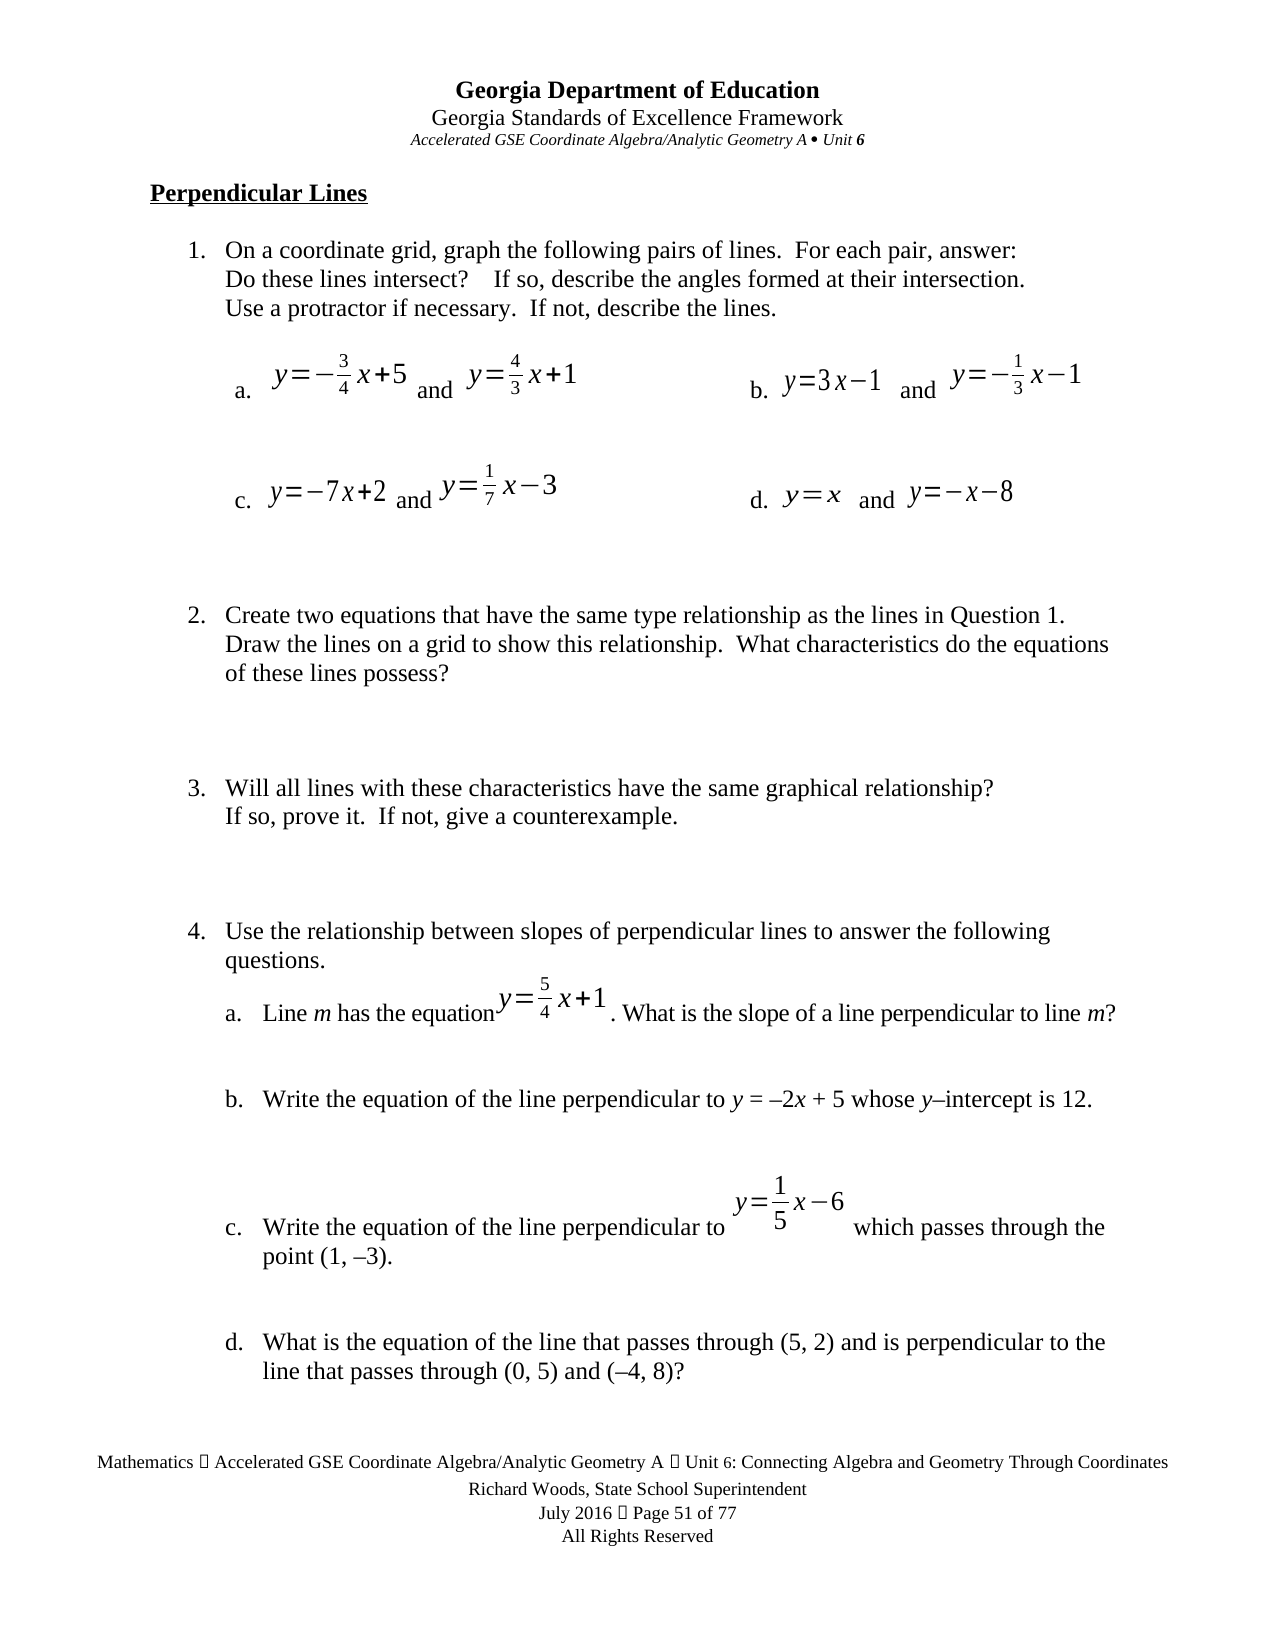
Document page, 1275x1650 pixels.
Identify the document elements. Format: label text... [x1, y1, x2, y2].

list Write the equation of the line perpendicular to which passes through the point (1, –3). [225, 1171, 1125, 1270]
list Will all lines with these characteristics have the same graphical relationship? If so, prove it. If not, give a counterexample. [187, 773, 1125, 830]
list On a coordinate grid, graph the following pairs of lines. For each pair, answer: Do these lines intersect? If so, describe the angles formed at their intersection. Use a protractor if necessary. If not, describe the lines. [187, 236, 1125, 322]
list Line m has the equation. What is the slope of a line perpendicular to line m? [225, 974, 1125, 1027]
list Create two equations that have the same type relationship as the lines in Question 1. Draw the lines on a grid to show this relationship. What characteristics do the equations of these lines possess? [187, 600, 1125, 686]
text c. and d. and [234, 461, 1125, 514]
text Perpendicular Lines [150, 178, 1125, 207]
list What is the equation of the line that passes through (5, 2) and is perpendicular to the line that passes through (0, 5) and (–4, 8)? [225, 1327, 1125, 1385]
text a. and b. and [234, 351, 1125, 403]
list Write the equation of the line perpendicular to y = –2x + 5 whose y–intercept is 12. [225, 1084, 1125, 1113]
list Use the relationship between slopes of perpendicular lines to answer the following questions. [187, 916, 1125, 974]
